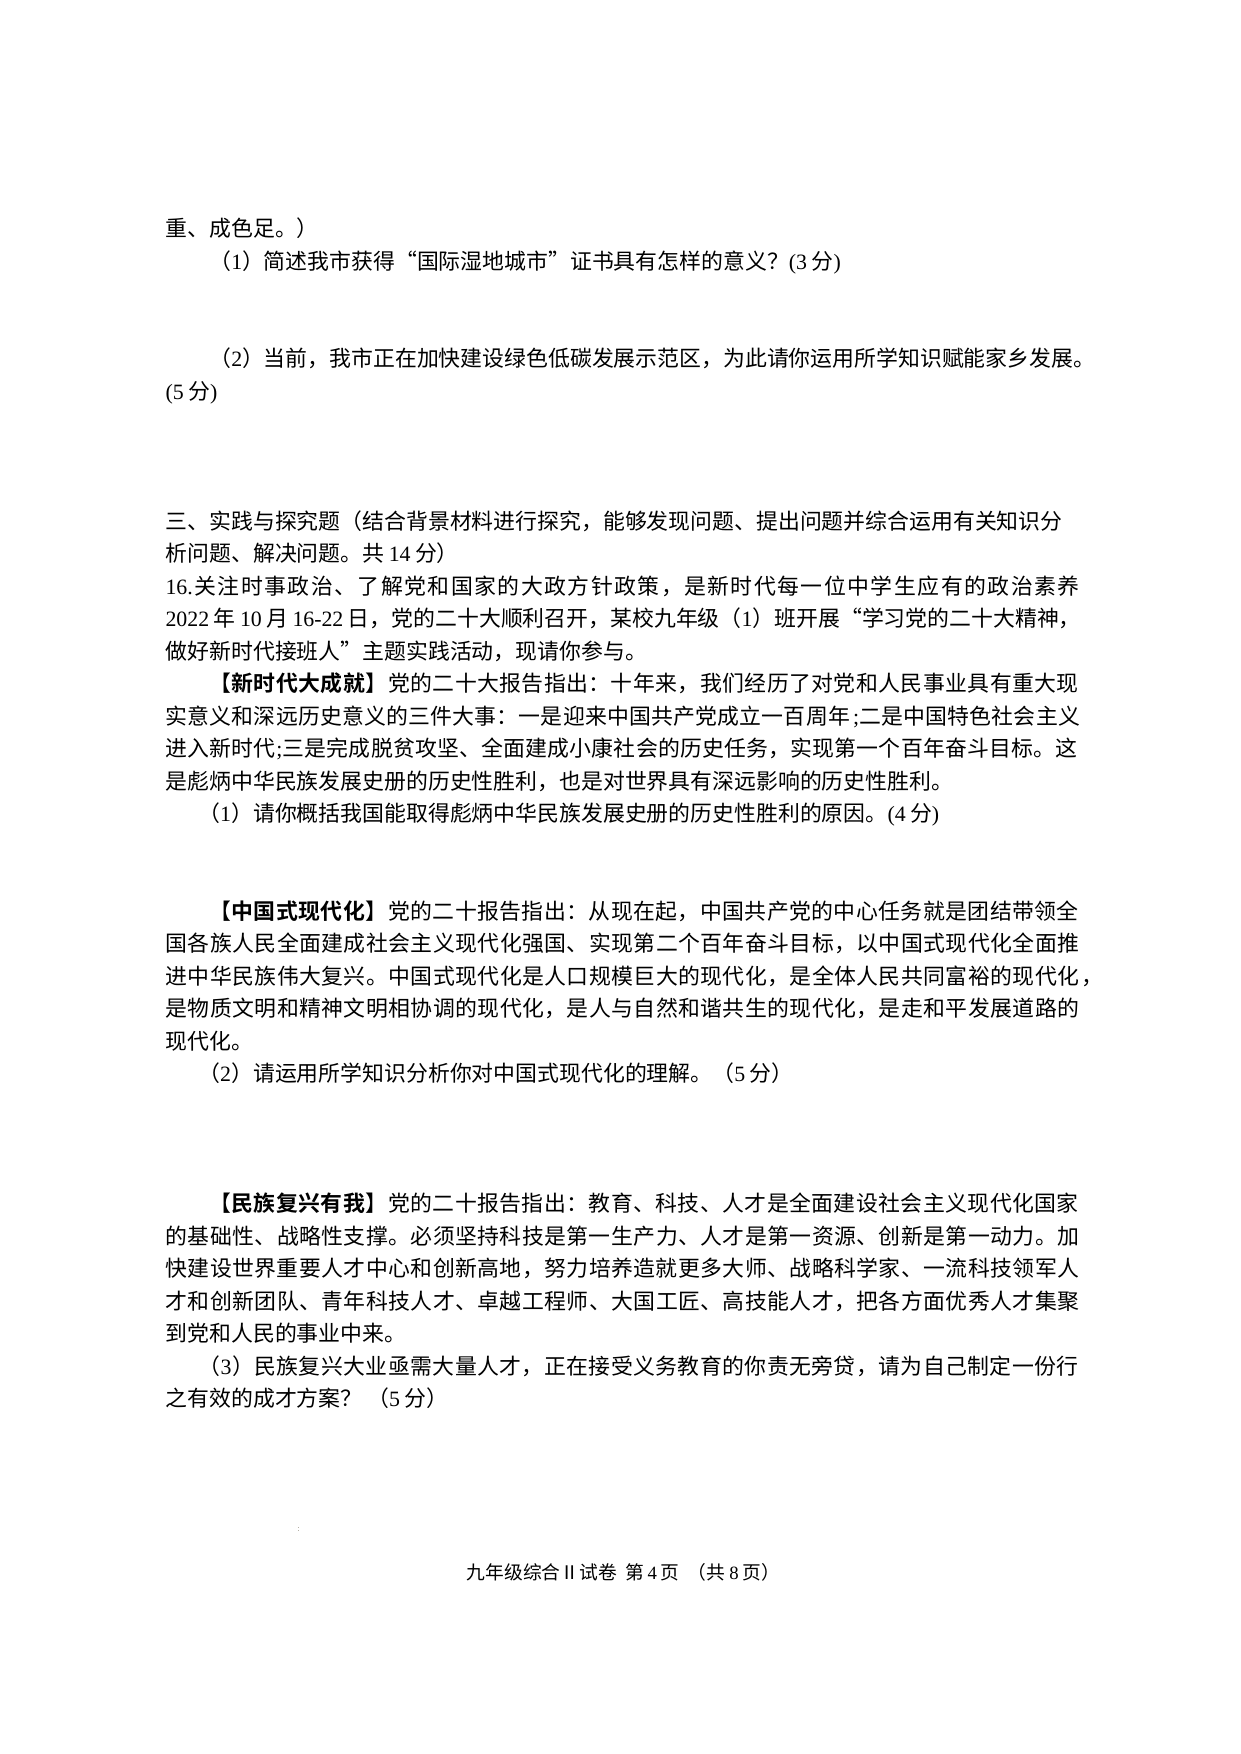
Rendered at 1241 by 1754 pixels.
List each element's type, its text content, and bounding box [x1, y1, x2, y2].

text 【中国式现代化】党的二十报告指出：从现在起，中国共产党的中心任务就是团结带领全国各族人民全面建成社会主义现代化强国、实现第二个百年奋斗目标，以中国式现代化全面推进中华民族伟大复兴。中国式现代化是人口规模巨大的现代化，是全体人民共同富裕的现代化，是物质文明和精神文明相协调的现代化，是人与自然和谐共生的现代化，是走和平发展道路的现代化。 [165, 893, 1081, 1056]
text 【民族复兴有我】党的二十报告指出：教育、科技、人才是全面建设社会主义现代化国家的基础性、战略性支撑。必须坚持科技是第一生产力、人才是第一资源、创新是第一动力。加快建设世界重要人才中心和创新高地，努力培养造就更多大师、战略科学家、一流科技领军人才和创新团队、青年科技人才、卓越工程师、大国工匠、高技能人才，把各方面优秀人才集聚到党和人民的事业中来。 [165, 1186, 1081, 1348]
text 16.关注时事政治、了解党和国家的大政方针政策，是新时代每一位中学生应有的政治素养。2022年10月16-22日，党的二十大顺利召开，某校九年级（1）班开展“学习党的二十大精神，做好新时代接班人”主题实践活动，现请你参与。 [165, 568, 1081, 666]
text （2）当前，我市正在加快建设绿色低碳发展示范区，为此请你运用所学知识赋能家乡发展。(5分) [165, 341, 1081, 406]
text 三、实践与探究题（结合背景材料进行探究，能够发现问题、提出问题并综合运用有关知识分析问题、解决问题。共14分） [165, 503, 1081, 568]
text （2）请运用所学知识分析你对中国式现代化的理解。（5分） [165, 1056, 1081, 1088]
text 【新时代大成就】党的二十大报告指出：十年来，我们经历了对党和人民事业具有重大现实意义和深远历史意义的三件大事：一是迎来中国共产党成立一百周年;二是中国特色社会主义进入新时代;三是完成脱贫攻坚、全面建成小康社会的历史任务，实现第一个百年奋斗目标。这是彪炳中华民族发展史册的历史性胜利，也是对世界具有深远影响的历史性胜利。 [165, 666, 1081, 796]
text （1）简述我市获得“国际湿地城市”证书具有怎样的意义？(3分) [165, 243, 1081, 276]
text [165, 211, 1081, 243]
text （1）请你概括我国能取得彪炳中华民族发展史册的历史性胜利的原因。(4分) [165, 796, 1081, 828]
text （3）民族复兴大业亟需大量人才，正在接受义务教育的你责无旁贷，请为自己制定一份行之有效的成才方案？ （5分） [165, 1348, 1081, 1413]
